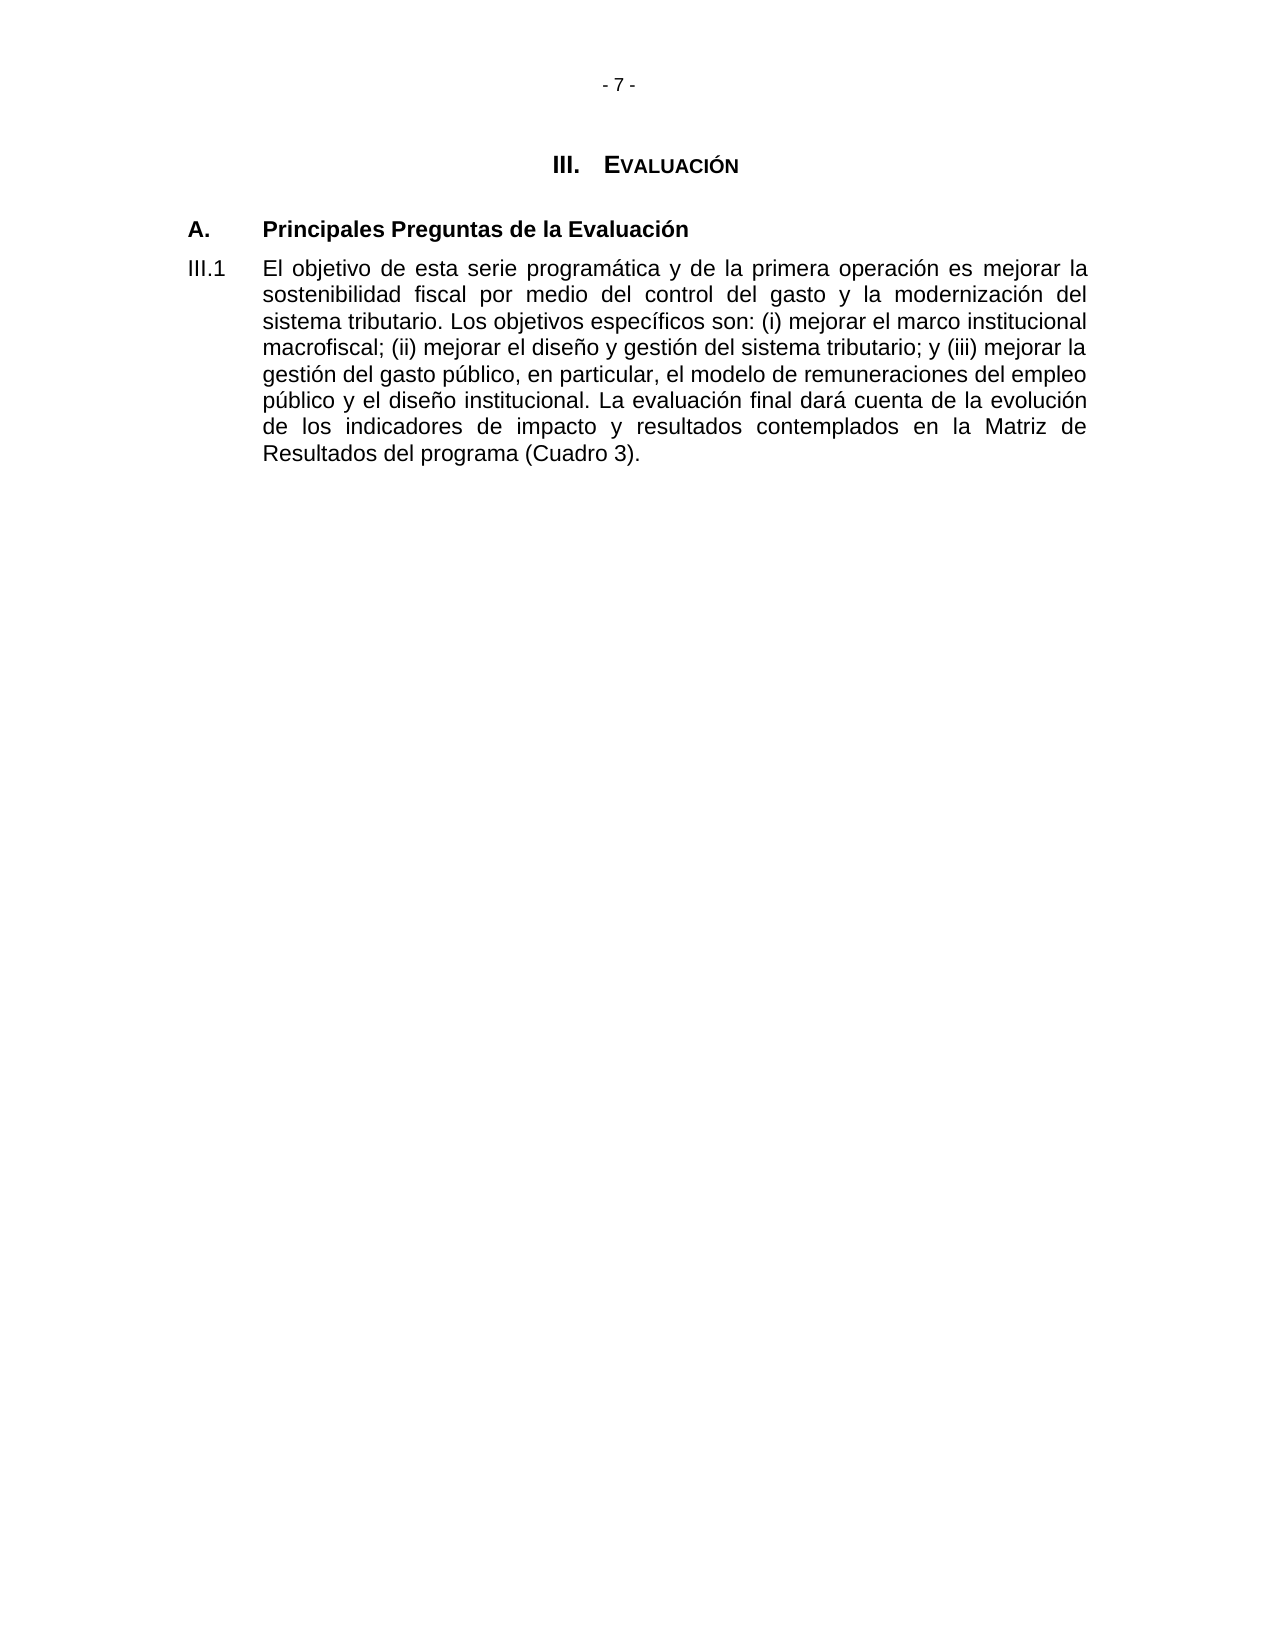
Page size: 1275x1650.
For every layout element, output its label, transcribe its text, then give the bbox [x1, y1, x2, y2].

subtitle A. Principales Preguntas de la Evaluación [187, 216, 1087, 243]
text Evaluación [187, 150, 1087, 179]
text El objetivo de esta serie programática y de la primera operación es mejorar la sostenibilidad fiscal por medio del control del gasto y la modernización del sistema tributario. Los objetivos específicos son: (i) mejorar el marco institucional macrofiscal; (ii) mejorar el diseño y gestión del sistema tributario; y (iii) mejorar la gestión del gasto público, en particular, el modelo de remuneraciones del empleo público y el diseño institucional. La evaluación final dará cuenta de la evolución de los indicadores de impacto y resultados contemplados en la Matriz de Resultados del programa (Cuadro 3). [187, 255, 1087, 466]
